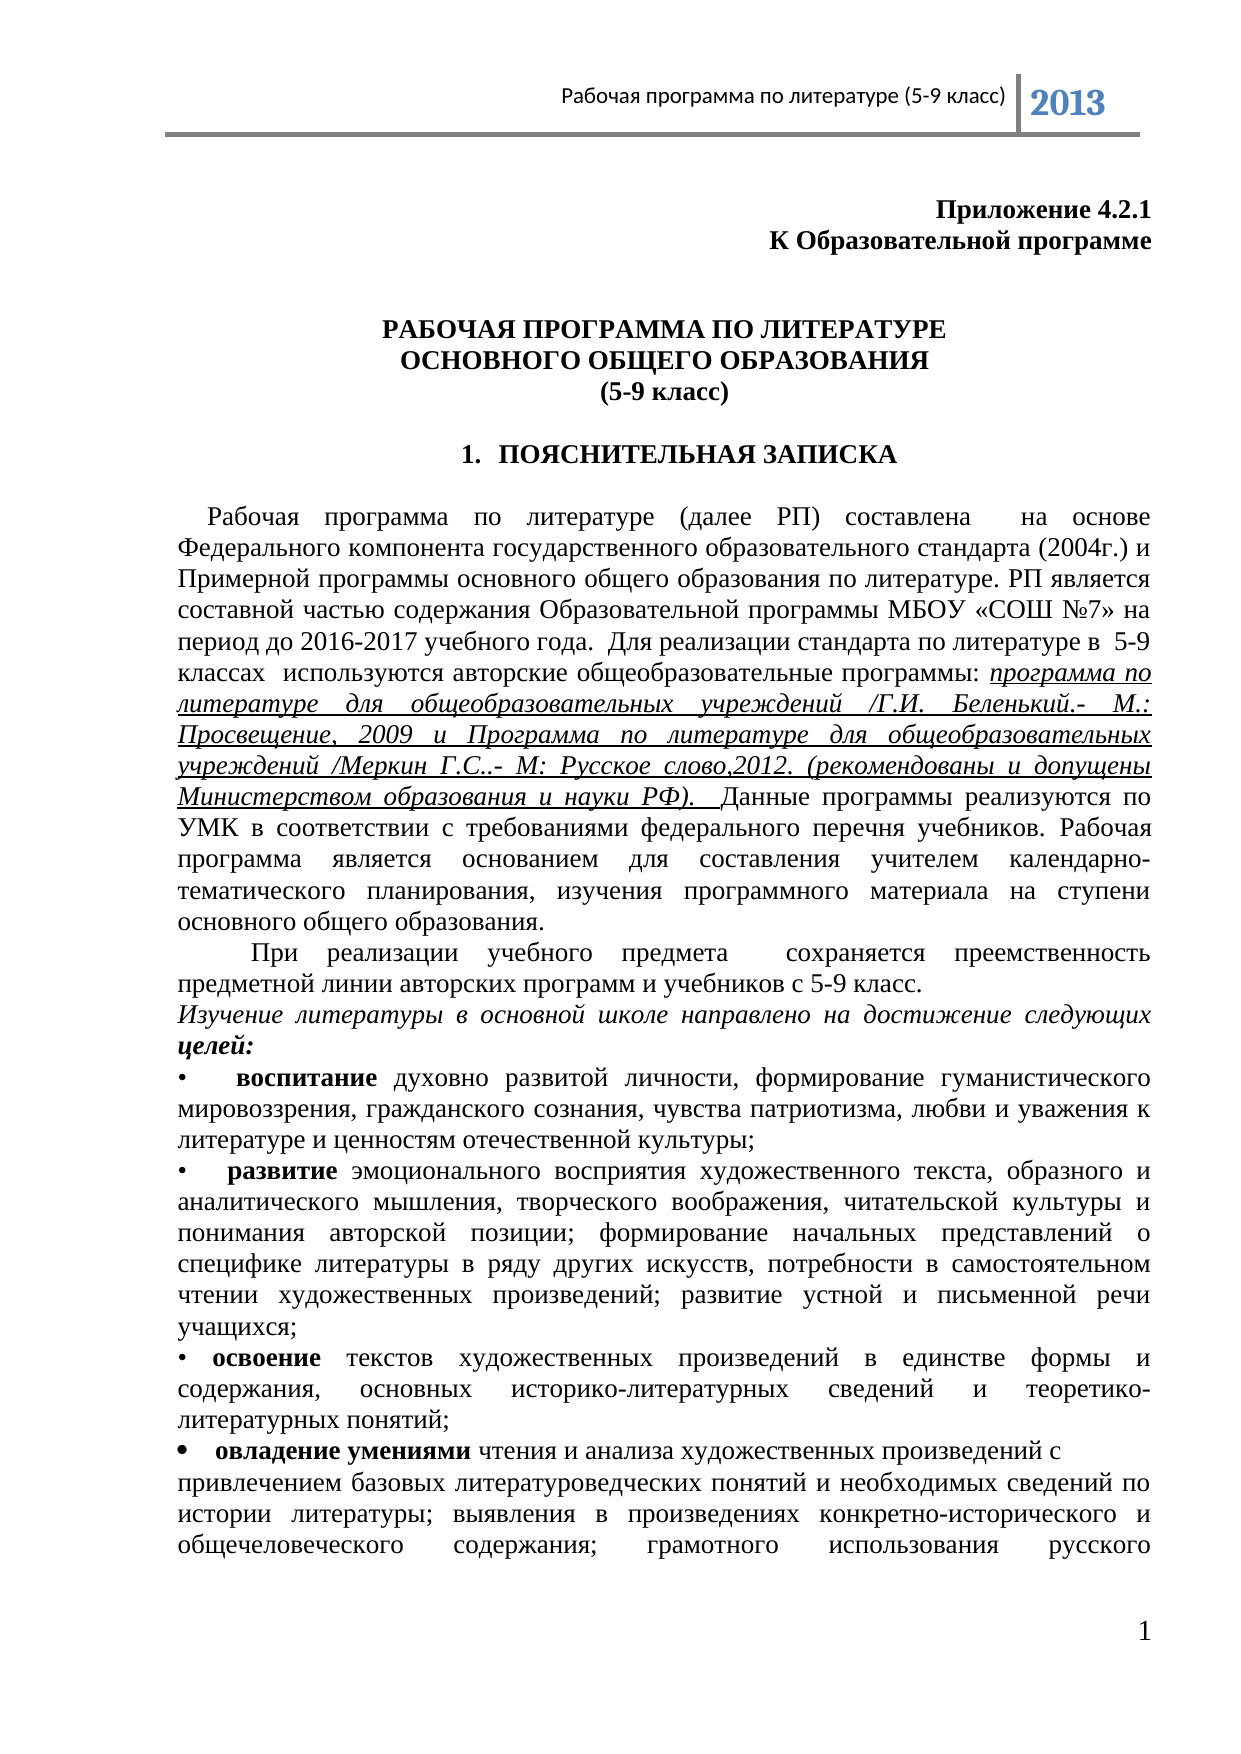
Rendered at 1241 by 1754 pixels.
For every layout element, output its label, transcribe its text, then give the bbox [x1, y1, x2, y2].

text Изучение литературы в основной школе направлено на достижение следующих целей: [177, 998, 1152, 1061]
text ОСНОВНОГО ОБЩЕГО ОБРАЗОВАНИЯ [177, 344, 1152, 375]
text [177, 1466, 1152, 1559]
text К Образовательной программе [177, 224, 1152, 256]
text Приложение 4.2.1 [177, 193, 1152, 224]
text РАБОЧАЯ ПРОГРАММА ПО ЛИТЕРАТУРЕ [177, 313, 1152, 344]
text Рабочая программа по литературе (далее РП) составлена на основе Федерального компонента государственного образовательного стандарта (2004г.) и Примерной программы основного общего образования по литературе. РП является составной частью содержания Образовательной программы МБОУ «СОШ №7» на период до 2016-2017 учебного года. Для реализации стандарта по литературе в 5-9 классах используются авторские общеобразовательные программы: программа по литературе для общеобразовательных учреждений /Г.И. Беленький.- М.: Просвещение, 2009 и Программа по литературе для общеобразовательных учреждений /Меркин Г.С..- М: Русское слово,2012. (рекомендованы и допущены Министерством образования и науки РФ). Данные программы реализуются по УМК в соответствии с требованиями федерального перечня учебников. Рабочая программа является основанием для составления учителем календарно-тематического планирования, изучения программного материала на ступени основного общего образования. [177, 811, 1152, 936]
text • освоение текстов художественных произведений в единстве формы и содержания, основных историко-литературных сведений и теоретико-литературных понятий; [177, 1341, 1152, 1434]
text (5-9 класс) [177, 375, 1152, 407]
list овладение умениями чтения и анализа художественных произведений с [177, 1434, 1152, 1466]
text Рабочая программа по литературе (далее РП) составлена на основе Федерального компонента государственного образовательного стандарта (2004г.) и Примерной программы основного общего образования по литературе. РП является составной частью содержания Образовательной программы МБОУ «СОШ №7» на период до 2016-2017 учебного года. Для реализации стандарта по литературе в 5-9 классах используются авторские общеобразовательные программы: программа по литературе для общеобразовательных учреждений /Г.И. Беленький.- М.: Просвещение, 2009 и Программа по литературе для общеобразовательных учреждений /Меркин Г.С..- М: Русское слово,2012. (рекомендованы и допущены Министерством образования и науки РФ). Данные программы реализуются по УМК в соответствии с требованиями федерального перечня учебников. Рабочая программа является основанием для составления учителем календарно-тематического планирования, изучения программного материала на ступени основного общего образования. [177, 500, 1152, 714]
text • развитие эмоционального восприятия художественного текста, образного и аналитического мышления, творческого воображения, читательской культуры и понимания авторской позиции; формирование начальных представлений о специфике литературы в ряду других искусств, потребности в самостоятельном чтении художественных произведений; развитие устной и письменной речи учащихся; [177, 1154, 1152, 1341]
text • воспитание духовно развитой личности, формирование гуманистического мировоззрения, гражданского сознания, чувства патриотизма, любви и уважения к литературе и ценностям отечественной культуры; [177, 1061, 1152, 1154]
list ПОЯСНИТЕЛЬНАЯ ЗАПИСКА [207, 438, 1152, 469]
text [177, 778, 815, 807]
text При реализации учебного предмета сохраняется преемственность предметной линии авторских программ и учебников с 5-9 класс. [177, 936, 1152, 998]
